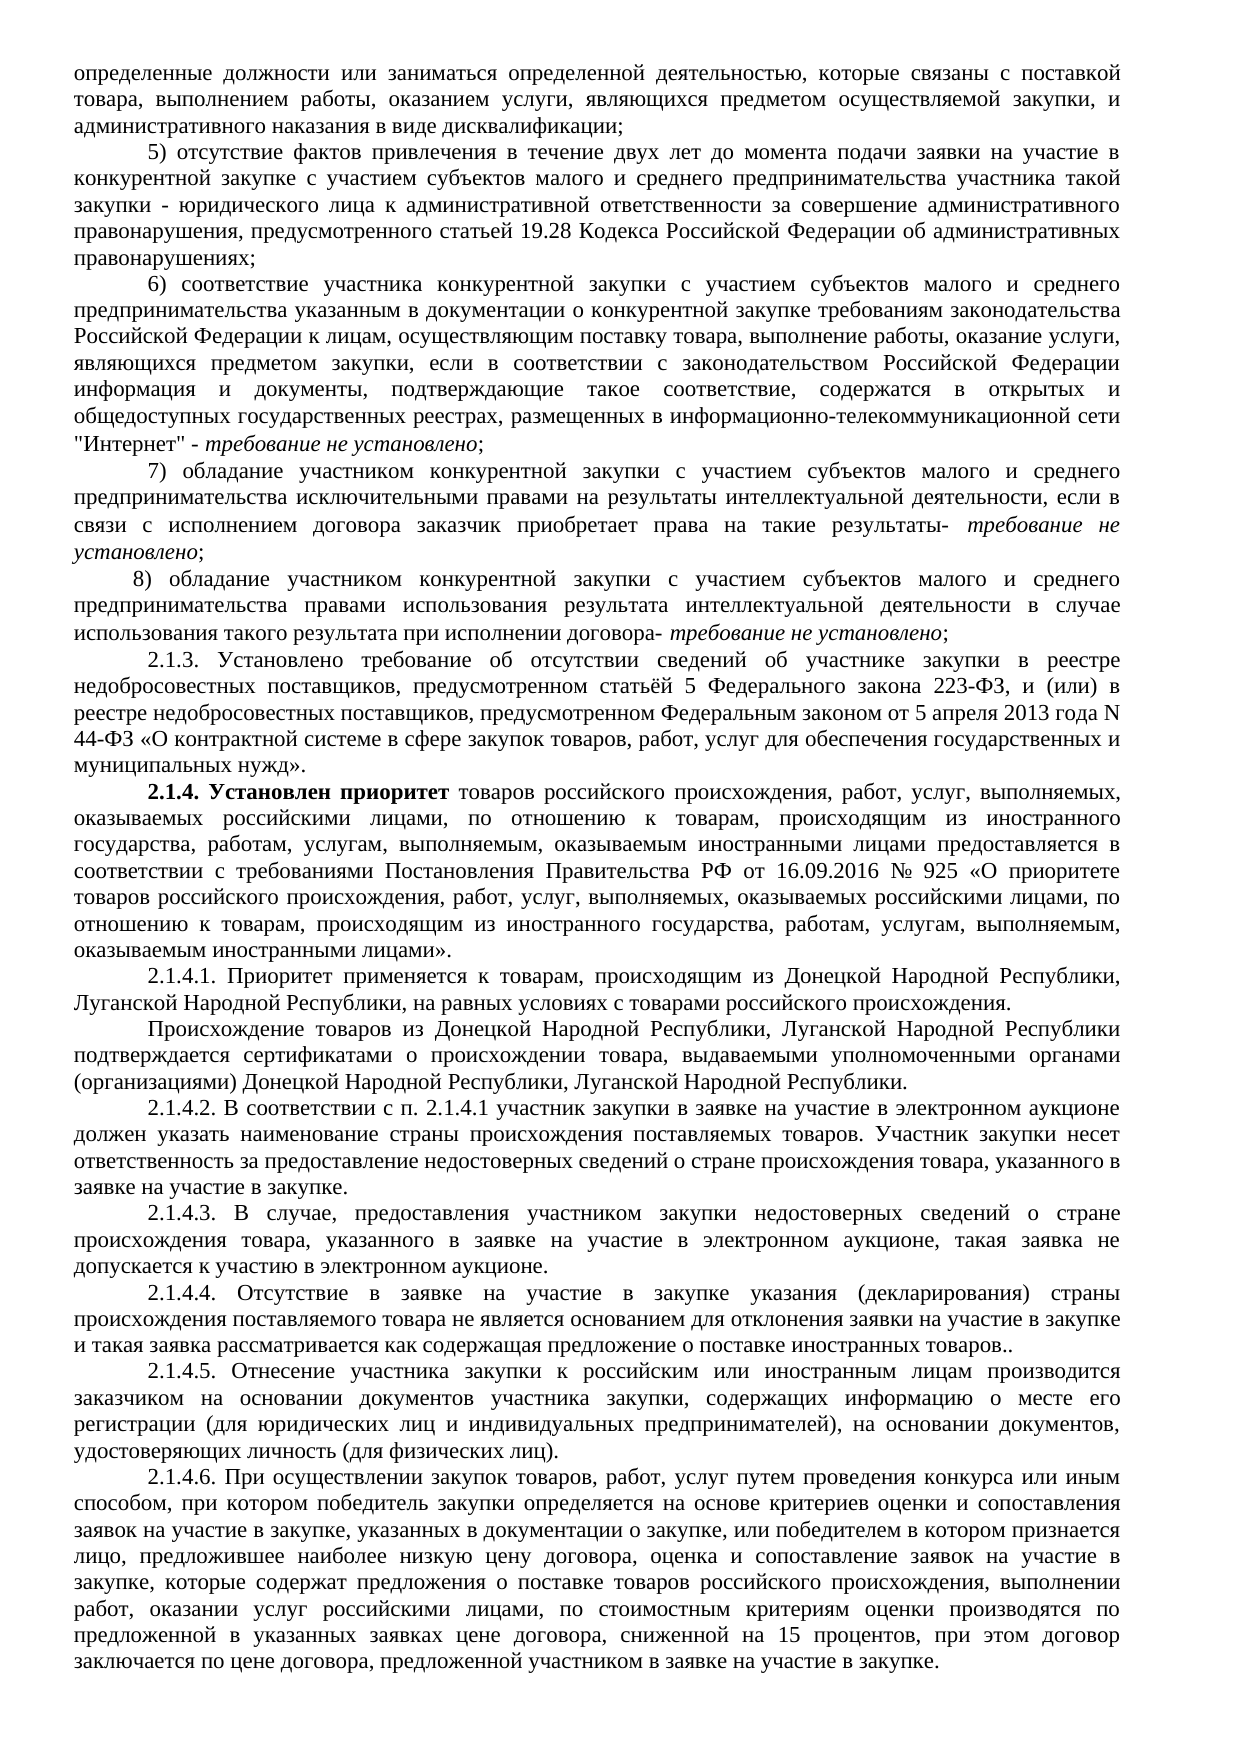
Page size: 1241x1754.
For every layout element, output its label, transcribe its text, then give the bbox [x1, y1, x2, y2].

text 2.1.4.3. В случае, предоставления участником закупки недостоверных сведений о стране происхождения товара, указанного в заявке на участие в электронном аукционе, такая заявка не допускается к участию в электронном аукционе. [74, 1199, 1122, 1278]
text 2.1.4.5. Отнесение участника закупки к российским или иностранным лицам производится заказчиком на основании документов участника закупки, содержащих информацию о месте его регистрации (для юридических лиц и индивидуальных предпринимателей), на основании документов, удостоверяющих личность (для физических лиц). [74, 1358, 1122, 1463]
text 2.1.4.2. В соответствии с п. 2.1.4.1 участник закупки в заявке на участие в электронном аукционе должен указать наименование страны происхождения поставляемых товаров. Участник закупки несет ответственность за предоставление недостоверных сведений о стране происхождения товара, указанного в заявке на участие в закупке. [74, 1094, 1122, 1199]
text 2.1.4.1. Приоритет применяется к товарам, происходящим из Донецкой Народной Республики, Луганской Народной Республики, на равных условиях с товарами российского происхождения. [74, 962, 1122, 1015]
text Происхождение товаров из Донецкой Народной Республики, Луганской Народной Республики подтверждается сертификатами о происхождении товара, выдаваемыми уполномоченными органами (организациями) Донецкой Народной Республики, Луганской Народной Республики. [74, 1015, 1122, 1094]
text 2.1.3. Установлено требование об отсутствии сведений об участнике закупки в реестре недобросовестных поставщиков, предусмотренном статьёй 5 Федерального закона 223-ФЗ, и (или) в реестре недобросовестных поставщиков, предусмотренном Федеральным законом от 5 апреля 2013 года N 44-ФЗ «О контрактной системе в сфере закупок товаров, работ, услуг для обеспечения государственных и муниципальных нужд». [74, 646, 1122, 778]
text 6) соответствие участника конкурентной закупки с участием субъектов малого и среднего предпринимательства указанным в документации о конкурентной закупке требованиям законодательства Российской Федерации к лицам, осуществляющим поставку товара, выполнение работы, оказание услуги, являющихся предметом закупки, если в соответствии с законодательством Российской Федерации информация и документы, подтверждающие такое соответствие, содержатся в открытых и общедоступных государственных реестрах, размещенных в информационно-телекоммуникационной сети "Интернет" - требование не установлено; [74, 270, 1122, 457]
text 7) обладание участником конкурентной закупки с участием субъектов малого и среднего предпринимательства исключительными правами на результаты интеллектуальной деятельности, если в связи с исполнением договора заказчик приобретает права на такие результаты- требование не установлено; [74, 457, 1122, 564]
text 2.1.4. Установлен приоритет товаров российского происхождения, работ, услуг, выполняемых, оказываемых российскими лицами, по отношению к товарам, происходящим из иностранного государства, работам, услугам, выполняемым, оказываемым иностранными лицами предоставляется в соответствии с требованиями Постановления Правительства РФ от 16.09.2016 № 925 «О приоритете товаров российского происхождения, работ, услуг, выполняемых, оказываемых российскими лицами, по отношению к товарам, происходящим из иностранного государства, работам, услугам, выполняемым, оказываемым иностранными лицами». [74, 778, 1122, 962]
text 2.1.4.4. Отсутствие в заявке на участие в закупке указания (декларирования) страны происхождения поставляемого товара не является основанием для отклонения заявки на участие в закупке и такая заявка рассматривается как содержащая предложение о поставке иностранных товаров.. [74, 1278, 1122, 1358]
text 5) отсутствие фактов привлечения в течение двух лет до момента подачи заявки на участие в конкурентной закупке с участием субъектов малого и среднего предпринимательства участника такой закупки - юридического лица к административной ответственности за совершение административного правонарушения, предусмотренного статьей 19.28 Кодекса Российской Федерации об административных правонарушениях; [74, 138, 1122, 270]
text 2.1.4.6. При осуществлении закупок товаров, работ, услуг путем проведения конкурса или иным способом, при котором победитель закупки определяется на основе критериев оценки и сопоставления заявок на участие в закупке, указанных в документации о закупке, или победителем в котором признается лицо, предложившее наиболее низкую цену договора, оценка и сопоставление заявок на участие в закупке, которые содержат предложения о поставке товаров российского происхождения, выполнении работ, оказании услуг российскими лицами, по стоимостным критериям оценки производятся по предложенной в указанных заявках цене договора, сниженной на 15 процентов, при этом договор заключается по цене договора, предложенной участником в заявке на участие в закупке. [74, 1463, 1122, 1674]
text 8) обладание участником конкурентной закупки с участием субъектов малого и среднего предпринимательства правами использования результата интеллектуальной деятельности в случае использования такого результата при исполнении договора- требование не установлено; [74, 564, 1122, 646]
